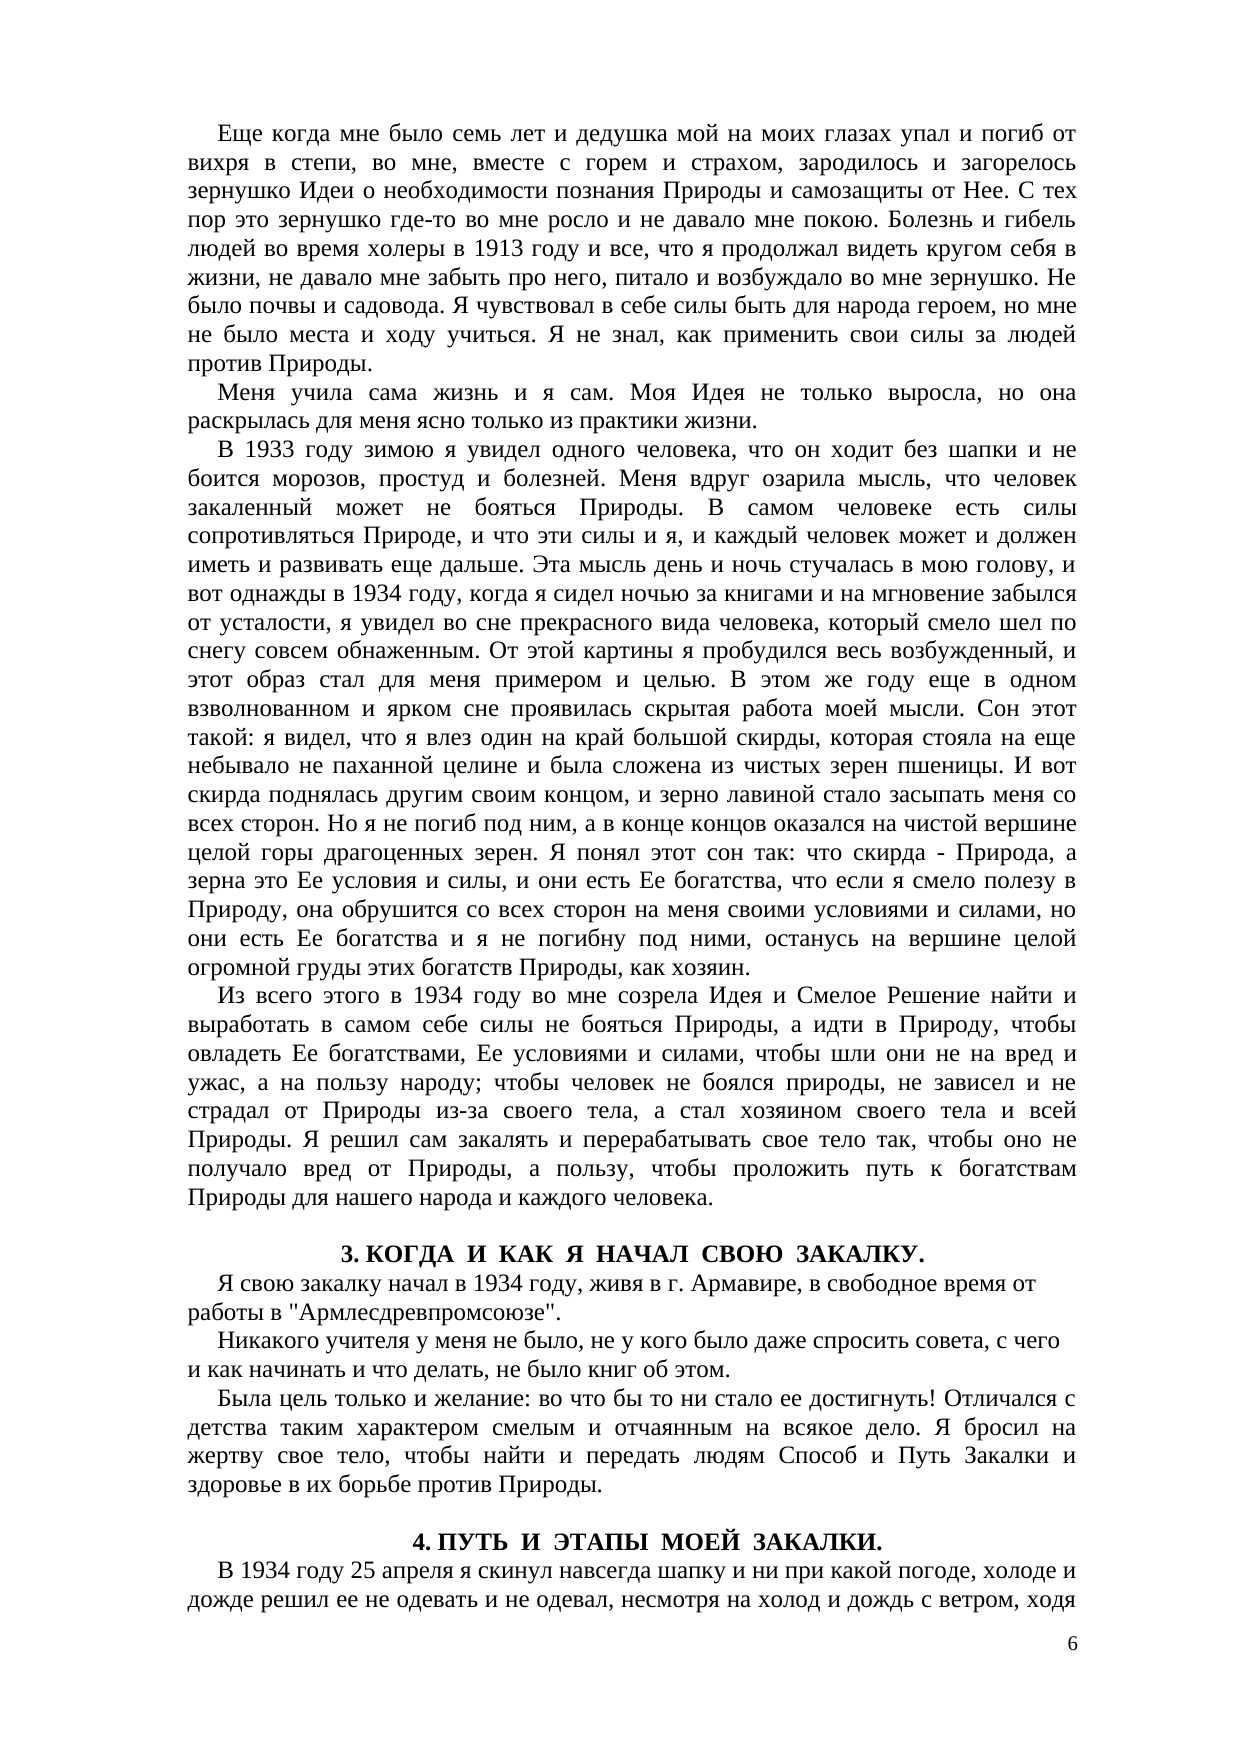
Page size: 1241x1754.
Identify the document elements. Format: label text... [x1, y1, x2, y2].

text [187, 1556, 1078, 1613]
text Меня учила сама жизнь и я сам. Моя Идея не только выросла, но она раскрылась для меня ясно только из практики жизни. [187, 377, 1078, 434]
text Я свою закалку начал в 1934 году, живя в г. Армавире, в свободное время от работы в "Армлесдревпромсоюзе". [187, 1268, 1078, 1326]
text Еще когда мне было семь лет и дедушка мой на моих глазах упал и погиб от вихря в степи, во мне, вместе с горем и страхом, зародилось и загорелось зернушко Идеи о необходимости познания Природы и самозащиты от Нее. С тех пор это зернушко где-то во мне росло и не давало мне покою. Болезнь и гибель людей во время холеры в 1913 году и все, что я продолжал видеть кругом себя в жизни, не давало мне забыть про него, питало и возбуждало во мне зернушко. Не было почвы и садовода. Я чувствовал в себе силы быть для народа героем, но мне не было места и ходу учиться. Я не знал, как применить свои силы за людей против Природы. [187, 118, 1078, 377]
text Была цель только и желание: во что бы то ни стало ее достигнуть! Отличался с детства таким характером смелым и отчаянным на всякое дело. Я бросил на жертву свое тело, чтобы найти и передать людям Способ и Путь Закалки и здоровье в их борьбе против Природы. [187, 1383, 1078, 1498]
text 3. КОГДА И КАК Я НАЧАЛ СВОЮ ЗАКАЛКУ. [187, 1239, 1078, 1268]
text Из всего этого в 1934 году во мне созрела Идея и Смелое Решение найти и выработать в самом себе силы не бояться Природы, а идти в Природу, чтобы овладеть Ее богатствами, Ее условиями и силами, чтобы шли они не на вред и ужас, а на пользу народу; чтобы человек не боялся природы, не зависел и не страдал от Природы из-за своего тела, а стал хозяином своего тела и всей Природы. Я решил сам закалять и перерабатывать свое тело так, чтобы оно не получало вред от Природы, а пользу, чтобы проложить путь к богатствам Природы для нашего народа и каждого человека. [187, 981, 1078, 1211]
text Никакого учителя у меня не было, не у кого было даже спросить совета, с чего и как начинать и что делать, не было книг об этом. [187, 1326, 1078, 1383]
text В 1933 году зимою я увидел одного человека, что он ходит без шапки и не боится морозов, простуд и болезней. Меня вдруг озарила мысль, что человек закаленный может не бояться Природы. В самом человеке есть силы сопротивляться Природе, и что эти силы и я, и каждый человек может и должен иметь и развивать еще дальше. Эта мысль день и ночь стучалась в мою голову, и вот однажды в 1934 году, когда я сидел ночью за книгами и на мгновение забылся от усталости, я увидел во сне прекрасного вида человека, который смело шел по снегу совсем обнаженным. От этой картины я пробудился весь возбужденный, и этот образ стал для меня примером и целью. В этом же году еще в одном взволнованном и ярком сне проявилась скрытая работа моей мысли. Сон этот такой: я видел, что я влез один на край большой скирды, которая стояла на еще небывало не паханной целине и была сложена из чистых зерен пшеницы. И вот скирда поднялась другим своим концом, и зерно лавиной стало засыпать меня со всех сторон. Но я не погиб под ним, а в конце концов оказался на чистой вершине целой горы драгоценных зерен. Я понял этот сон так: что скирда - Природа, а зерна это Ее условия и силы, и они есть Ее богатства, что если я смело полезу в Природу, она обрушится со всех сторон на меня своими условиями и силами, но они есть Ее богатства и я не погибну под ними, останусь на вершине целой огромной груды этих богатств Природы, как хозяин. [187, 434, 1078, 981]
text 4. ПУТЬ И ЭТАПЫ МОЕЙ ЗАКАЛКИ. [187, 1527, 1078, 1556]
